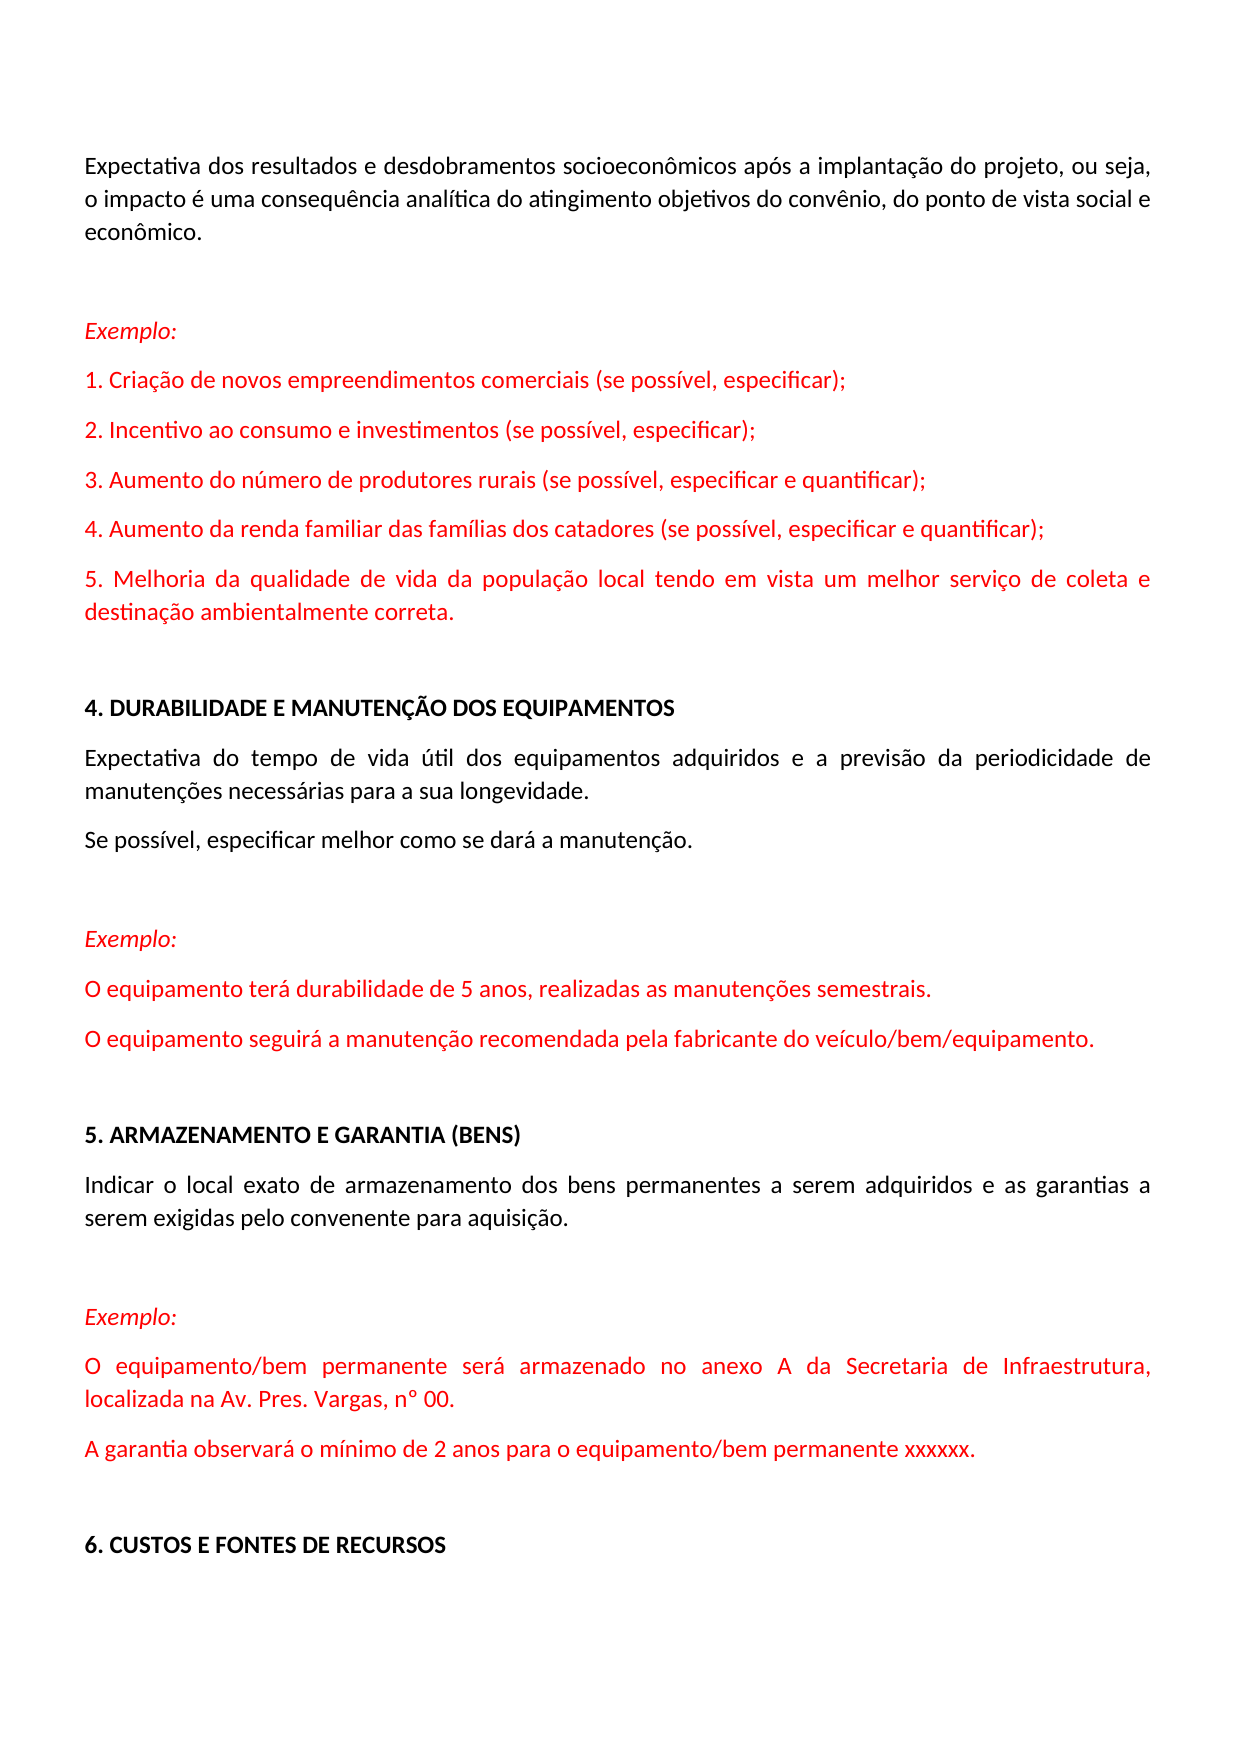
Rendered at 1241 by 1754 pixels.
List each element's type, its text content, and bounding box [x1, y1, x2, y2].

text 4. DURABILIDADE E MANUTENÇÃO DOS EQUIPAMENTOS [84, 692, 1153, 723]
text 6. CUSTOS E FONTES DE RECURSOS [84, 1529, 1153, 1560]
text O equipamento seguirá a manutenção recomendada pela fabricante do veículo/bem/equipamento. [84, 1023, 1153, 1053]
text O equipamento/bem permanente será armazenado no anexo A da Secretaria de Infraestrutura, localizada na Av. Pres. Vargas, nº 00. [84, 1350, 1153, 1414]
text 1. Criação de novos empreendimentos comerciais (se possível, especificar); [84, 364, 1153, 395]
text Expectativa do tempo de vida útil dos equipamentos adquiridos e a previsão da periodicidade de manutenções necessárias para a sua longevidade. [84, 742, 1153, 805]
text A garantia observará o mínimo de 2 anos para o equipamento/bem permanente xxxxxx. [84, 1433, 1153, 1463]
text Expectativa dos resultados e desdobramentos socioeconômicos após a implantação do projeto, ou seja, o impacto é uma consequência analítica do atingimento objetivos do convênio, do ponto de vista social e econômico. [84, 150, 1153, 246]
text O equipamento terá durabilidade de 5 anos, realizadas as manutenções semestrais. [84, 973, 1153, 1004]
text Exemplo: [84, 315, 1153, 346]
text 2. Incentivo ao consumo e investimentos (se possível, especificar); [84, 414, 1153, 445]
text 3. Aumento do número de produtores rurais (se possível, especificar e quantificar); [84, 464, 1153, 494]
text Indicar o local exato de armazenamento dos bens permanentes a serem adquiridos e as garantias a serem exigidas pelo convenente para aquisição. [84, 1169, 1153, 1232]
text Se possível, especificar melhor como se dará a manutenção. [84, 824, 1153, 855]
text 5. Melhoria da qualidade de vida da população local tendo em vista um melhor serviço de coleta e destinação ambientalmente correta. [84, 563, 1153, 626]
text 5. ARMAZENAMENTO E GARANTIA (BENS) [84, 1119, 1153, 1150]
text Exemplo: [84, 923, 1153, 954]
text Exemplo: [84, 1301, 1153, 1331]
text 4. Aumento da renda familiar das famílias dos catadores (se possível, especificar e quantificar); [84, 513, 1153, 544]
